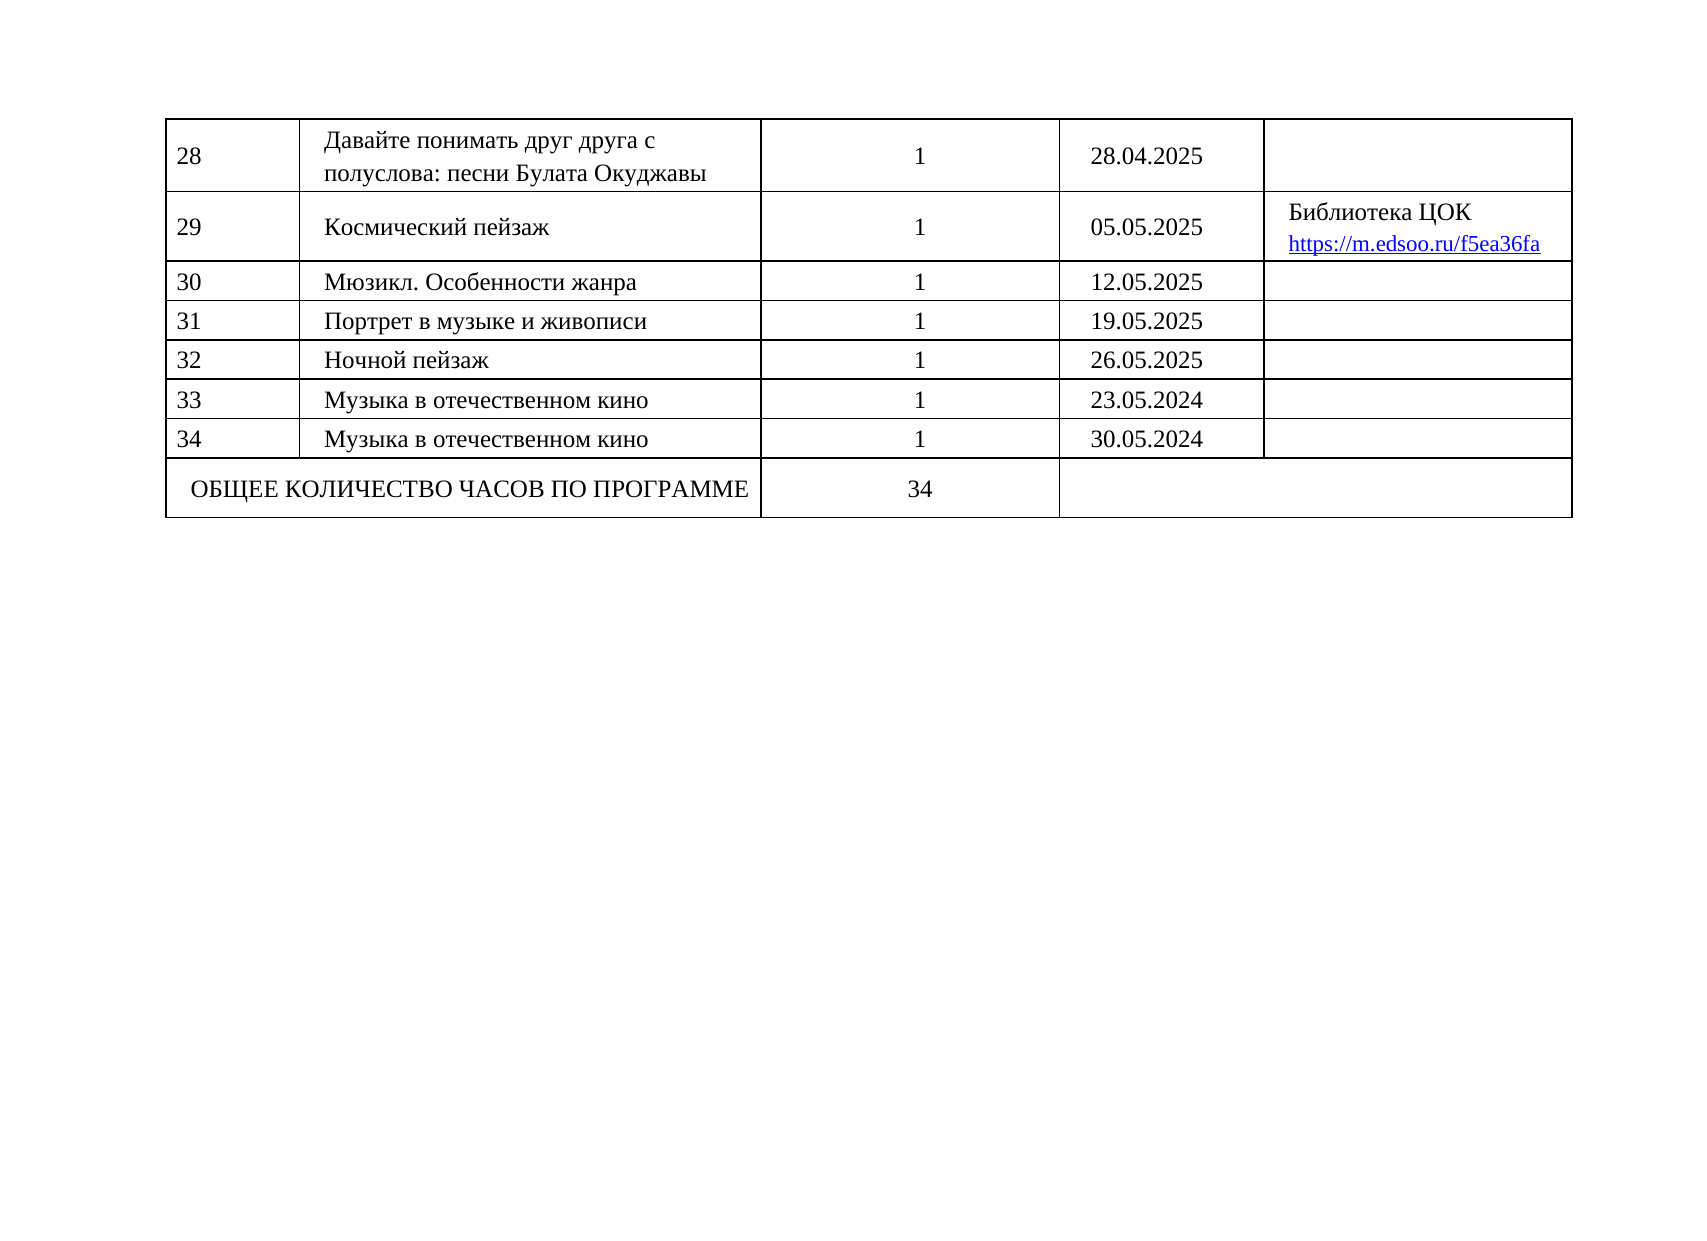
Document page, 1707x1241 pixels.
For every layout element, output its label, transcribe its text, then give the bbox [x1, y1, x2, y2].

table_cell Мюзикл. Особенности жанра [300, 262, 760, 299]
table_cell Портрет в музыке и живописи [300, 301, 760, 339]
table_cell Музыка в отечественном кино [300, 419, 760, 457]
table_cell 28 [167, 120, 299, 191]
table_cell [1265, 120, 1571, 191]
table_cell 23.05.2024 [1060, 380, 1263, 418]
table_cell 29 [167, 192, 299, 260]
table_cell 26.05.2025 [1060, 341, 1263, 378]
table_cell 1 [762, 341, 1059, 378]
table_cell 1 [762, 380, 1059, 418]
table_cell 1 [762, 301, 1059, 339]
table_cell 1 [762, 120, 1059, 191]
table_cell [1265, 301, 1571, 339]
table_cell [1265, 341, 1571, 378]
table_cell ОБЩЕЕ КОЛИЧЕСТВО ЧАСОВ ПО ПРОГРАММЕ [167, 459, 760, 516]
table_cell Давайте понимать друг друга с полуслова: песни Булата Окуджавы [300, 120, 760, 191]
table_cell 1 [762, 262, 1059, 299]
table_cell Ночной пейзаж [300, 341, 760, 378]
table_cell 32 [167, 341, 299, 378]
table_cell 1 [762, 419, 1059, 457]
table_cell [1265, 380, 1571, 418]
table_cell 30.05.2024 [1060, 419, 1263, 457]
table_cell 05.05.2025 [1060, 192, 1263, 260]
table_cell [1265, 419, 1571, 457]
table_cell 34 [167, 419, 299, 457]
table_cell 1 [762, 192, 1059, 260]
table_cell 19.05.2025 [1060, 301, 1263, 339]
table_cell Космический пейзаж [300, 192, 760, 260]
table_cell 31 [167, 301, 299, 339]
table_cell Музыка в отечественном кино [300, 380, 760, 418]
table_cell 12.05.2025 [1060, 262, 1263, 299]
table_cell 30 [167, 262, 299, 299]
table_cell [1060, 459, 1571, 516]
table_cell 34 [762, 459, 1059, 516]
table_cell 28.04.2025 [1060, 120, 1263, 191]
table_cell [1265, 262, 1571, 299]
table_cell Библиотека ЦОК https://m.edsoo.ru/f5ea36fa [1265, 192, 1571, 260]
table_cell 33 [167, 380, 299, 418]
